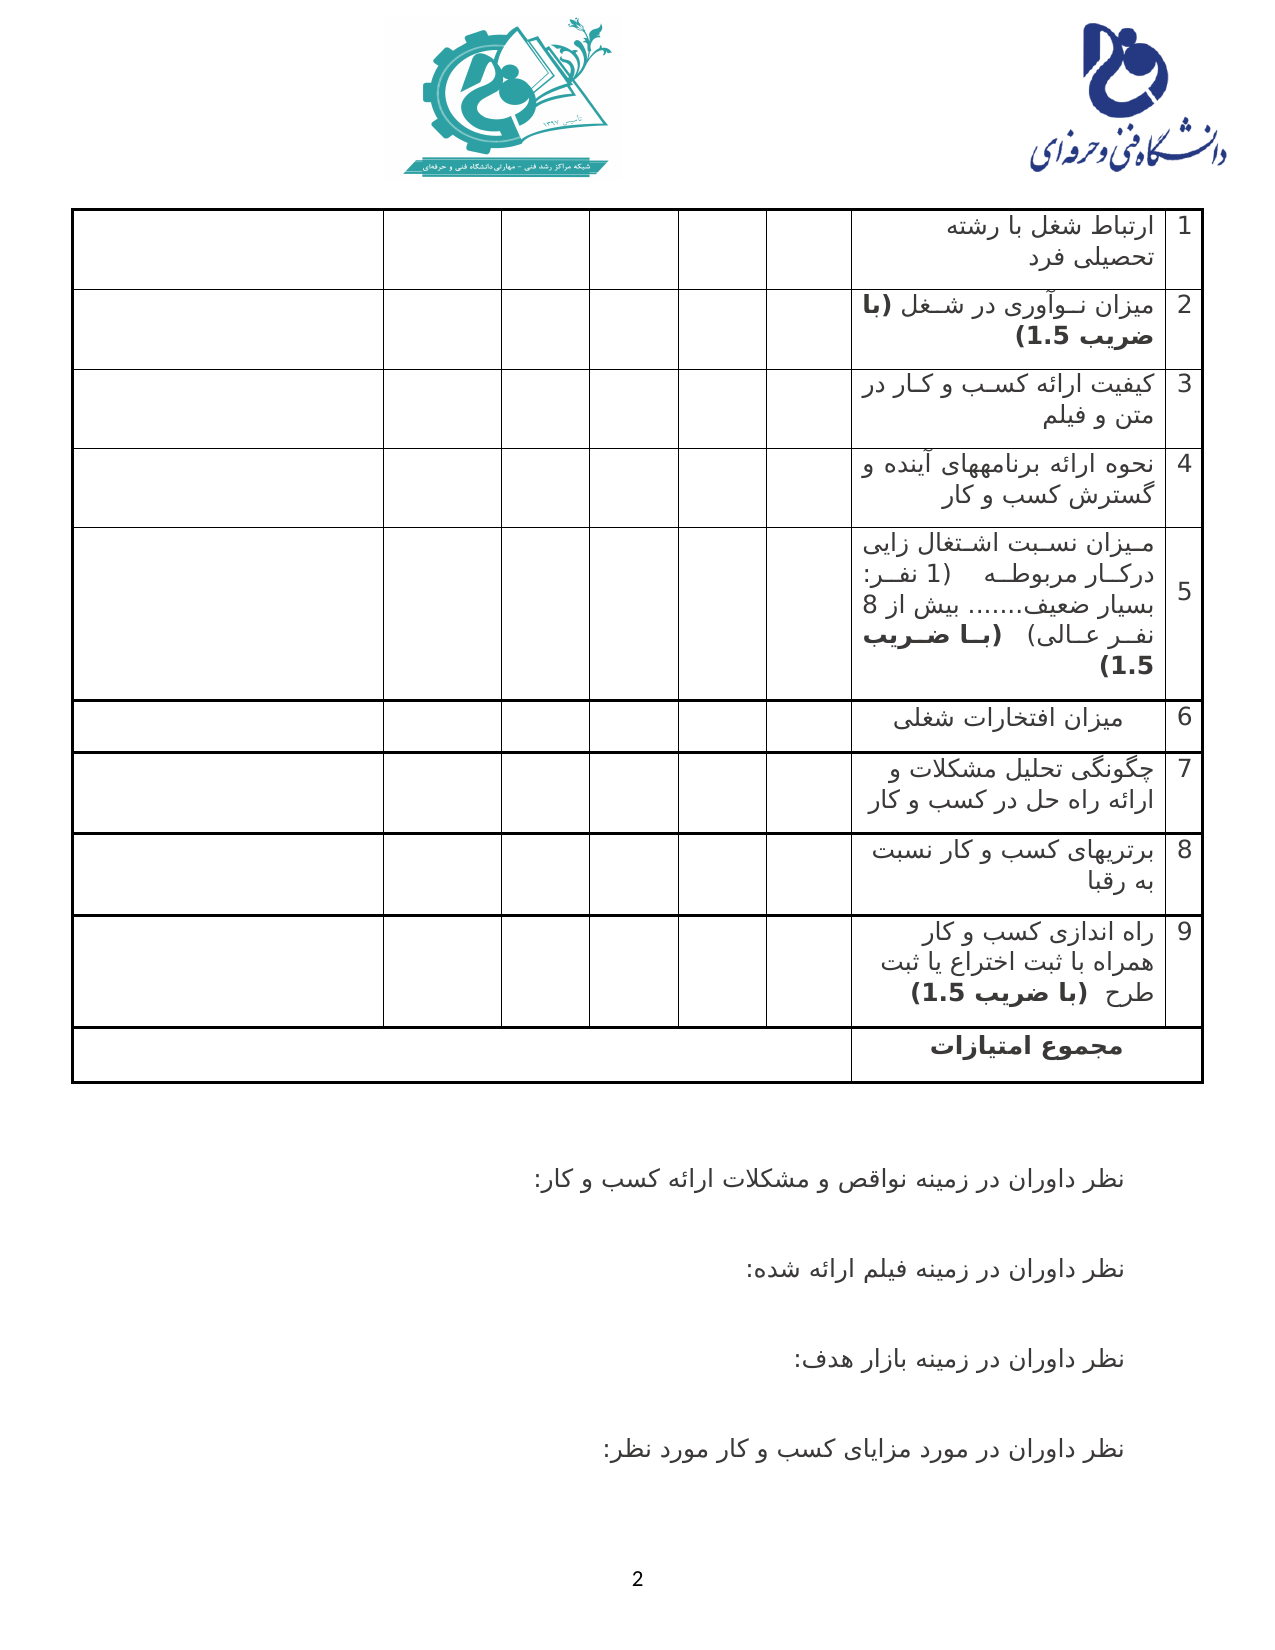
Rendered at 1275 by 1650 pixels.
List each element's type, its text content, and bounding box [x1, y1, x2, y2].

table_cell مجموع امتیازات [852, 1029, 1201, 1081]
table_cell میزان نوآوری در شغل (با ضریب 1.5) [852, 290, 1165, 369]
table_cell [384, 370, 501, 448]
table_cell [502, 917, 589, 1026]
table_cell [74, 754, 383, 832]
table_cell [590, 290, 678, 369]
picture [1019, 15, 1236, 180]
table_cell برتریهای کسب و کار نسبت به رقبا [852, 835, 1165, 914]
table_cell [679, 835, 766, 914]
table_cell [679, 528, 766, 699]
table_cell [767, 290, 851, 369]
table_cell 8 [1166, 835, 1201, 914]
table_cell [590, 370, 678, 448]
table_cell [767, 917, 851, 1026]
table_cell [74, 917, 383, 1026]
text نظر داوران در زمینه بازار هدف: [120, 1344, 1125, 1373]
table_cell 9 [1166, 917, 1201, 1026]
table_cell [590, 754, 678, 832]
table_cell 3 [1166, 370, 1201, 448]
table_cell [502, 449, 589, 527]
picture [385, 15, 622, 180]
table_cell ارتباط شغل با رشته تحصیلی فرد [852, 211, 1165, 289]
table_cell [590, 528, 678, 699]
table_cell 6 [1166, 702, 1201, 751]
table_cell [767, 370, 851, 448]
table_cell [767, 835, 851, 914]
table_cell [590, 702, 678, 751]
table_cell 7 [1166, 754, 1201, 832]
table_cell [502, 835, 589, 914]
table_cell میزان افتخارات شغلی [852, 702, 1165, 751]
table_cell [767, 754, 851, 832]
table_cell [767, 528, 851, 699]
table_cell [590, 449, 678, 527]
table_cell [502, 528, 589, 699]
table_cell 1 [1166, 211, 1201, 289]
table_cell [767, 702, 851, 751]
table_cell [590, 917, 678, 1026]
table_cell [502, 211, 589, 289]
table_cell 5 [1166, 528, 1201, 699]
table_cell [502, 754, 589, 832]
table_cell [679, 702, 766, 751]
table_cell [502, 702, 589, 751]
table_cell [590, 211, 678, 289]
table_cell [74, 702, 383, 751]
table_cell [384, 211, 501, 289]
table_cell [74, 211, 383, 289]
text نظر داوران در زمینه نواقص و مشکلات ارائه کسب و کار: [120, 1164, 1125, 1193]
table_cell [74, 370, 383, 448]
text نظر داوران در مورد مزایای کسب و کار مورد نظر: [120, 1434, 1125, 1463]
table_cell [384, 754, 501, 832]
table_cell چگونگی تحلیل مشکلات و ارائه راه حل در کسب و کار [852, 754, 1165, 832]
table_cell راه اندازی کسب و کار همراه با ثبت اختراع یا ثبت طرح (با ضریب 1.5) [852, 917, 1165, 1026]
table_cell [74, 449, 383, 527]
table_cell [384, 702, 501, 751]
table_cell [679, 290, 766, 369]
table_cell [74, 1029, 851, 1081]
table_cell [384, 449, 501, 527]
table_cell [767, 449, 851, 527]
text نظر داوران در زمینه فیلم ارائه شده: [120, 1254, 1125, 1283]
table_cell [74, 290, 383, 369]
table_cell میزان نسبت اشتغال زایی درکار مربوطه (1 نفر: بسیار ضعیف....... بیش از 8 نفر عالی) (با ضریب 1.5) [852, 528, 1165, 699]
table_cell [679, 754, 766, 832]
table_cell 4 [1166, 449, 1201, 527]
table_cell [679, 917, 766, 1026]
table_cell کیفیت ارائه کسب و کار در متن و فیلم [852, 370, 1165, 448]
table_cell [384, 290, 501, 369]
table_cell [590, 835, 678, 914]
table_cell [384, 917, 501, 1026]
table_cell [502, 370, 589, 448]
table_cell 2 [1166, 290, 1201, 369]
table_cell [384, 835, 501, 914]
table_cell [767, 211, 851, 289]
table_cell [679, 370, 766, 448]
table_cell نحوه ارائه برنامههای آینده و گسترش کسب و کار [852, 449, 1165, 527]
table_cell [502, 290, 589, 369]
table_cell [74, 528, 383, 699]
table_cell [679, 211, 766, 289]
table_cell [384, 528, 501, 699]
table_cell [74, 835, 383, 914]
table_cell [679, 449, 766, 527]
